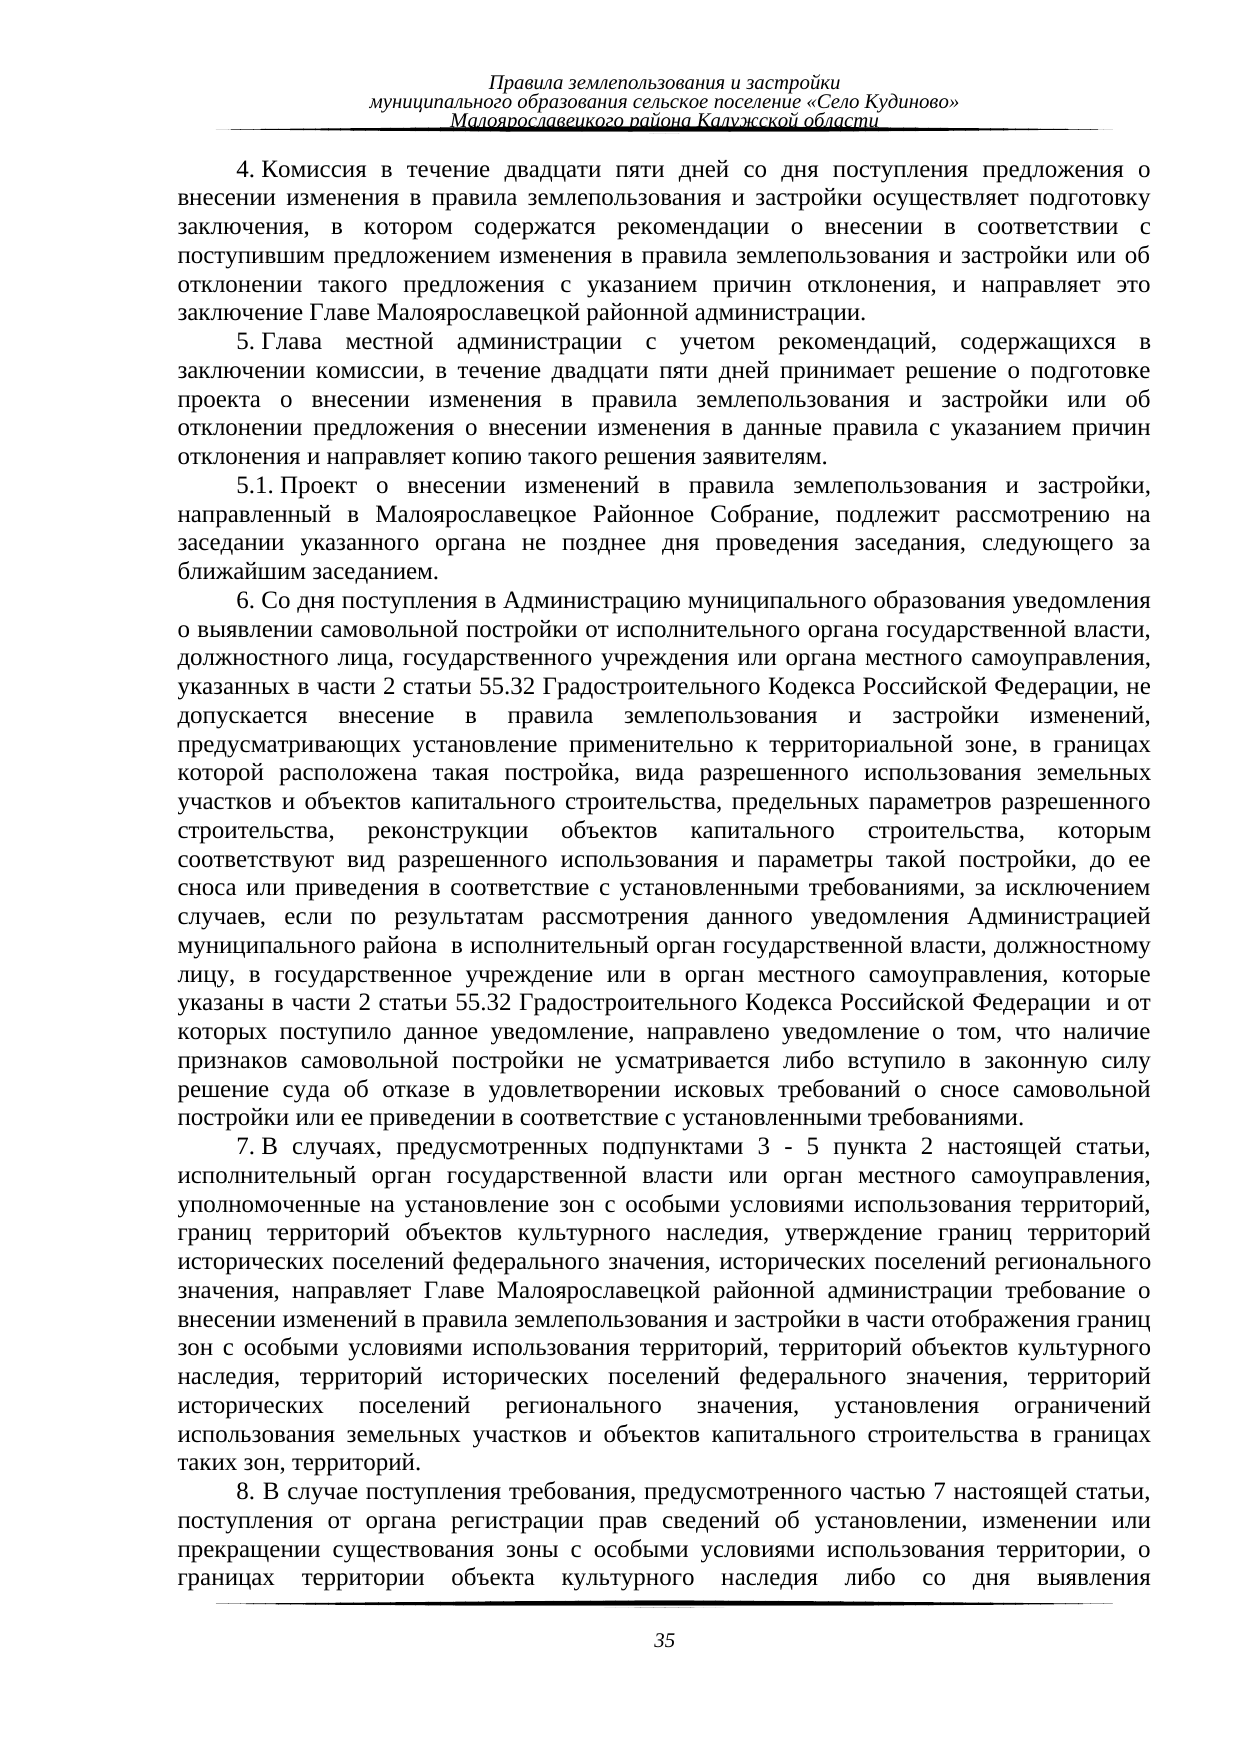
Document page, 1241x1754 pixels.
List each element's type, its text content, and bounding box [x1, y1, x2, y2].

text 5.1. Проект о внесении изменений в правила землепользования и застройки, направленный в Малоярославецкое Районное Собрание, подлежит рассмотрению на заседании указанного органа не позднее дня проведения заседания, следующего за ближайшим заседанием. [177, 470, 1152, 585]
text 5. Глава местной администрации с учетом рекомендаций, содержащихся в заключении комиссии, в течение двадцати пяти дней принимает решение о подготовке проекта о внесении изменения в правила землепользования и застройки или об отклонении предложения о внесении изменения в данные правила с указанием причин отклонения и направляет копию такого решения заявителям. [177, 326, 1152, 470]
text 7. В случаях, предусмотренных подпунктами 3 - 5 пункта 2 настоящей статьи, исполнительный орган государственной власти или орган местного самоуправления, уполномоченные на установление зон с особыми условиями использования территорий, границ территорий объектов культурного наследия, утверждение границ территорий исторических поселений федерального значения, исторических поселений регионального значения, направляет Главе Малоярославецкой районной администрации требование о внесении изменений в правила землепользования и застройки в части отображения границ зон с особыми условиями использования территорий, территорий объектов культурного наследия, территорий исторических поселений федерального значения, территорий исторических поселений регионального значения, установления ограничений использования земельных участков и объектов капитального строительства в границах таких зон, территорий. [177, 1131, 1152, 1476]
text 4. Комиссия в течение двадцати пяти дней со дня поступления предложения о внесении изменения в правила землепользования и застройки осуществляет подготовку заключения, в котором содержатся рекомендации о внесении в соответствии с поступившим предложением изменения в правила землепользования и застройки или об отклонении такого предложения с указанием причин отклонения, и направляет это заключение Главе Малоярославецкой районной администрации. [177, 154, 1152, 326]
picture [215, 125, 1113, 134]
picture [215, 1600, 1113, 1608]
text 6. Со дня поступления в Администрацию муниципального образования уведомления о выявлении самовольной постройки от исполнительного органа государственной власти, должностного лица, государственного учреждения или органа местного самоуправления, указанных в части 2 статьи 55.32 Градостроительного Кодекса Российской Федерации, не допускается внесение в правила землепользования и застройки изменений, предусматривающих установление применительно к территориальной зоне, в границах которой расположена такая постройка, вида разрешенного использования земельных участков и объектов капитального строительства, предельных параметров разрешенного строительства, реконструкции объектов капитального строительства, которым соответствуют вид разрешенного использования и параметры такой постройки, до ее сноса или приведения в соответствие с установленными требованиями, за исключением случаев, если по результатам рассмотрения данного уведомления Администрацией муниципального района в исполнительный орган государственной власти, должностному лицу, в государственное учреждение или в орган местного самоуправления, которые указаны в части 2 статьи 55.32 Градостроительного Кодекса Российской Федерации и от которых поступило данное уведомление, направлено уведомление о том, что наличие признаков самовольной постройки не усматривается либо вступило в законную силу решение суда об отказе в удовлетворении исковых требований о сносе самовольной постройки или ее приведении в соответствие с установленными требованиями. [177, 585, 1152, 1131]
